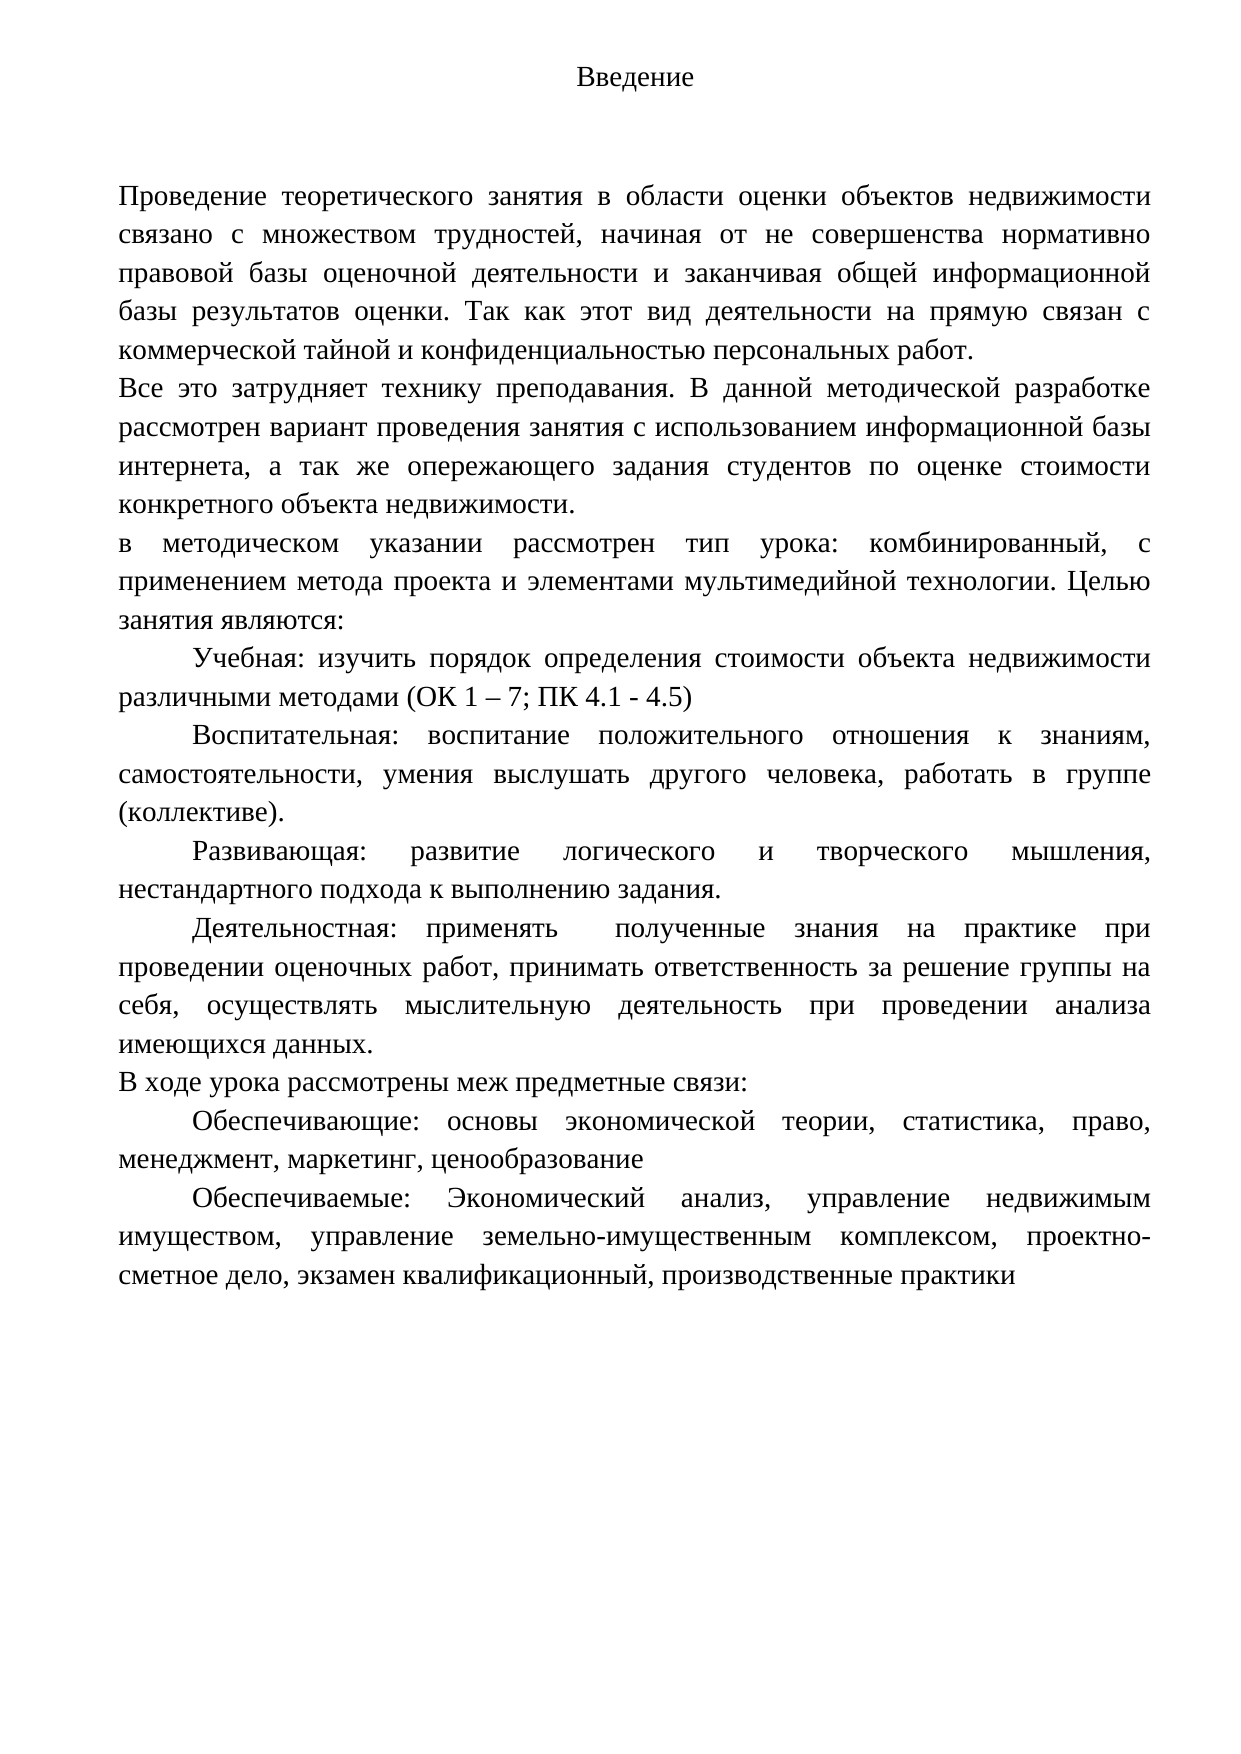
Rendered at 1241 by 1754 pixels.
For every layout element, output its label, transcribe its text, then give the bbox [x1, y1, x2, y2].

text Воспитательная: воспитание положительного отношения к знаниям, самостоятельности, умения выслушать другого человека, работать в группе (коллективе). [118, 717, 1152, 828]
text Обеспечивающие: основы экономической теории, статистика, право, менеджмент, маркетинг, ценообразование [118, 1103, 1152, 1175]
text Развивающая: развитие логического и творческого мышления, нестандартного подхода к выполнению задания. [118, 833, 1152, 905]
text В ходе урока рассмотрены меж предметные связи: [118, 1064, 1152, 1098]
text Деятельностная: применять полученные знания на практике при проведении оценочных работ, принимать ответственность за решение группы на себя, осуществлять мыслительную деятельность при проведении анализа имеющихся данных. [118, 910, 1152, 1059]
text Проведение теоретического занятия в области оценки объектов недвижимости связано с множеством трудностей, начиная от не совершенства нормативно правовой базы оценочной деятельности и заканчивая общей информационной базы результатов оценки. Так как этот вид деятельности на прямую связан с коммерческой тайной и конфиденциальностью персональных работ. [118, 178, 1152, 366]
text Все это затрудняет технику преподавания. В данной методической разработке рассмотрен вариант проведения занятия с использованием информационной базы интернета, а так же опережающего задания студентов по оценке стоимости конкретного объекта недвижимости. [118, 371, 1152, 520]
text Обеспечиваемые: Экономический анализ, управление недвижимым имуществом, управление земельно-имущественным комплексом, проектно-сметное дело, экзамен квалификационный, производственные практики [118, 1180, 1152, 1291]
text в методическом указании рассмотрен тип урока: комбинированный, с применением метода проекта и элементами мультимедийной технологии. Целью занятия являются: [118, 525, 1152, 635]
text Учебная: изучить порядок определения стоимости объекта недвижимости различными методами (ОК 1 – 7; ПК 4.1 - 4.5) [118, 640, 1152, 712]
text Введение [118, 59, 1152, 93]
